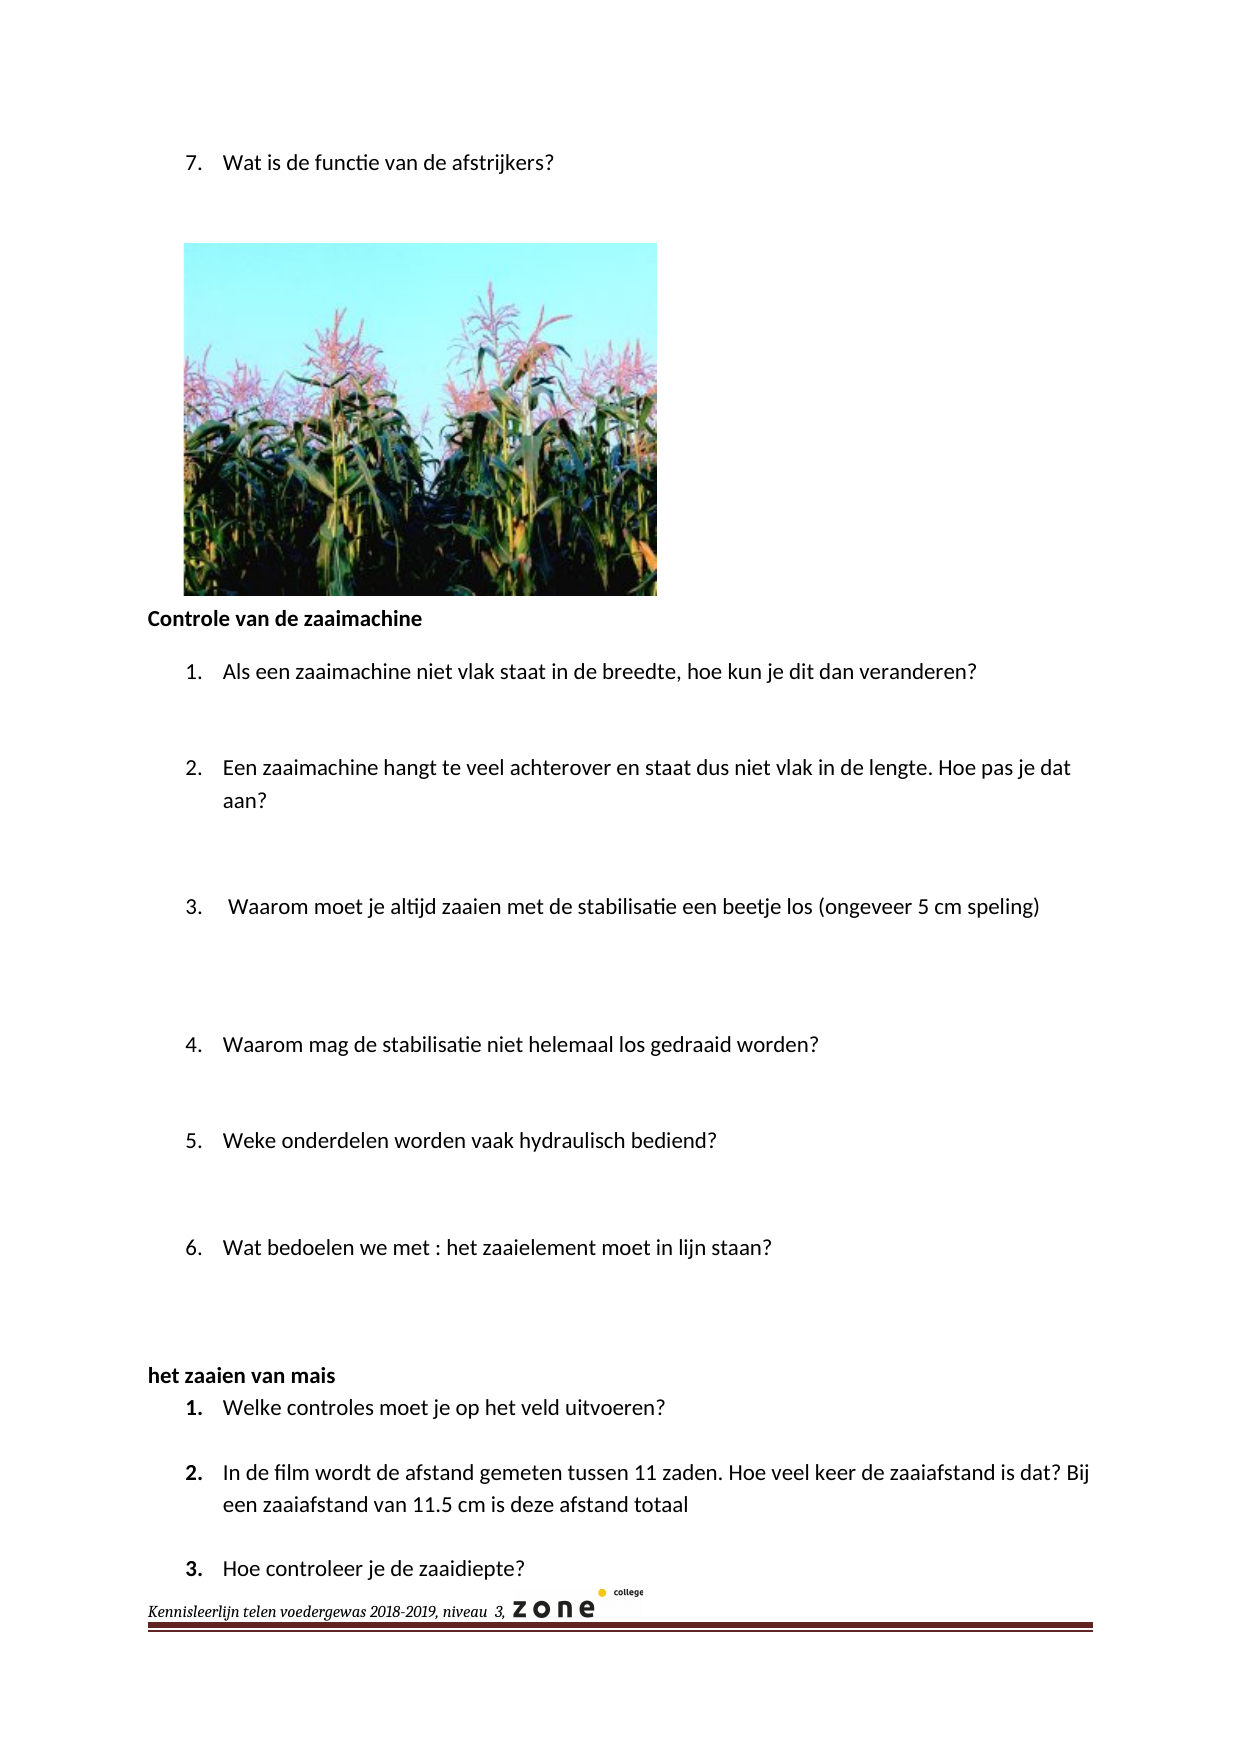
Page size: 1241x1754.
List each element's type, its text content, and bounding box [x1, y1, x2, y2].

list Als een zaaimachine niet vlak staat in de breedte, hoe kun je dit dan veranderen? [185, 657, 1093, 685]
list Hoe controleer je de zaaidiepte? [185, 1554, 1093, 1582]
list Wat bedoelen we met : het zaaielement moet in lijn staan? [185, 1233, 1093, 1261]
list Waarom mag de stabilisatie niet helemaal los gedraaid worden? [185, 1030, 1093, 1058]
picture [181, 243, 657, 596]
list het zaaien van mais [148, 1361, 1093, 1389]
list Wat is de functie van de afstrijkers? [185, 148, 1093, 176]
list Waarom moet je altijd zaaien met de stabilisatie een beetje los (ongeveer 5 cm speling) [185, 892, 1093, 920]
list Een zaaimachine hangt te veel achterover en staat dus niet vlak in de lengte. Hoe pas je dat aan? [185, 753, 1093, 814]
list Weke onderdelen worden vaak hydraulisch bediend? [185, 1127, 1093, 1154]
list In de film wordt de afstand gemeten tussen 11 zaden. Hoe veel keer de zaaiafstand is dat? Bij een zaaiafstand van 11.5 cm is deze afstand totaal [185, 1458, 1093, 1518]
text Controle van de zaaimachine [148, 604, 1093, 632]
list Welke controles moet je op het veld uitvoeren? [185, 1393, 1093, 1422]
picture [513, 1589, 644, 1618]
